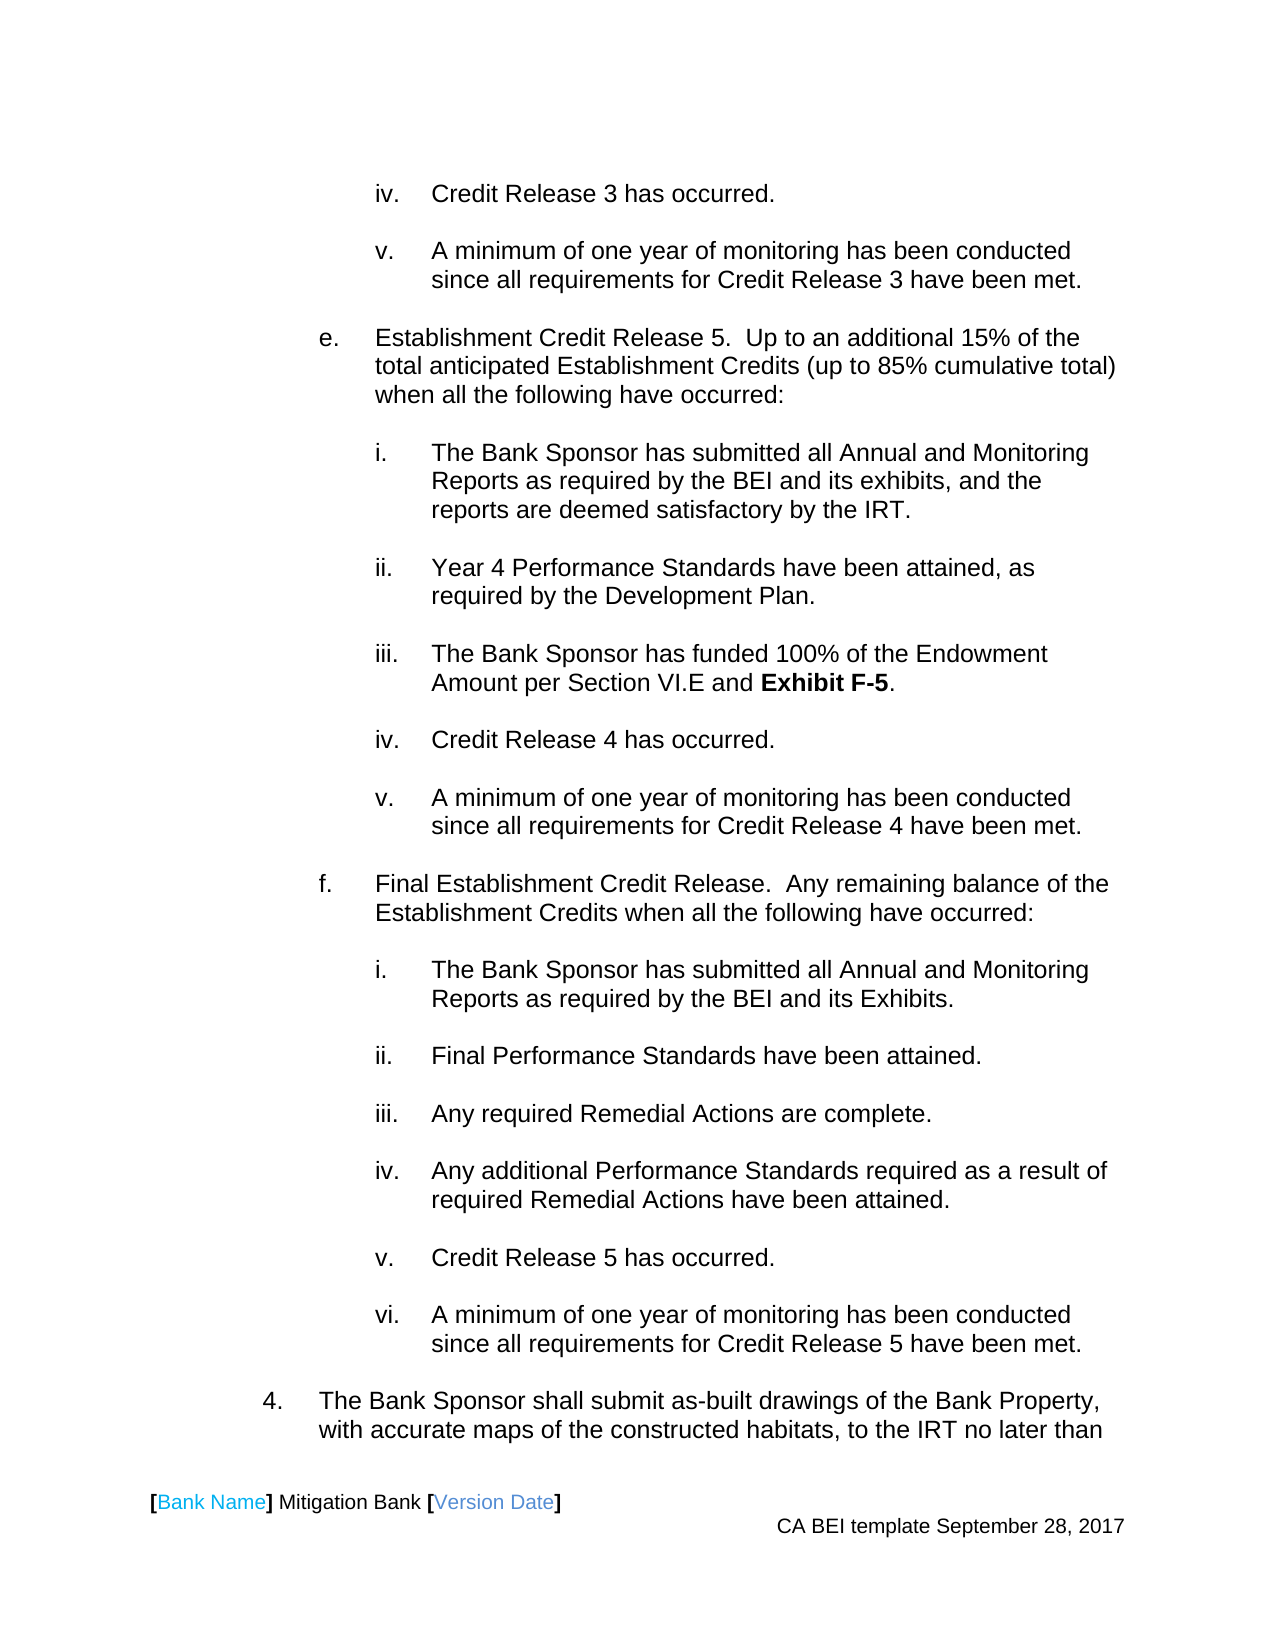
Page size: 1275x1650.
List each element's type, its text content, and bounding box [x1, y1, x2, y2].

list Credit Release 3 has occurred. [375, 179, 1125, 207]
list Final Performance Standards have been attained. [375, 1041, 1125, 1070]
list A minimum of one year of monitoring has been conducted since all requirements for Credit Release 4 have been met. [375, 782, 1125, 840]
list A minimum of one year of monitoring has been conducted since all requirements for Credit Release 5 have been met. [375, 1300, 1125, 1357]
list Credit Release 4 has occurred. [375, 725, 1125, 754]
list A minimum of one year of monitoring has been conducted since all requirements for Credit Release 3 have been met. [375, 236, 1125, 294]
list Year 4 Performance Standards have been attained, as required by the Development Plan. [375, 552, 1125, 610]
list Establishment Credit Release 5. Up to an additional 15% of the total anticipated Establishment Credits (up to 85% cumulative total) when all the following have occurred: [319, 322, 1125, 409]
list Any required Remedial Actions are complete. [375, 1099, 1125, 1127]
list Final Establishment Credit Release. Any remaining balance of the Establishment Credits when all the following have occurred: [319, 869, 1125, 926]
list The Bank Sponsor has funded 100% of the Endowment Amount per Section VI.E and Exhibit F-5. [375, 639, 1125, 696]
list The Bank Sponsor has submitted all Annual and Monitoring Reports as required by the BEI and its exhibits, and the reports are deemed satisfactory by the IRT. [375, 437, 1125, 524]
list Any additional Performance Standards required as a result of required Remedial Actions have been attained. [375, 1156, 1125, 1214]
list Credit Release 5 has occurred. [375, 1242, 1125, 1271]
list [262, 1386, 1125, 1444]
list The Bank Sponsor has submitted all Annual and Monitoring Reports as required by the BEI and its Exhibits. [375, 955, 1125, 1012]
